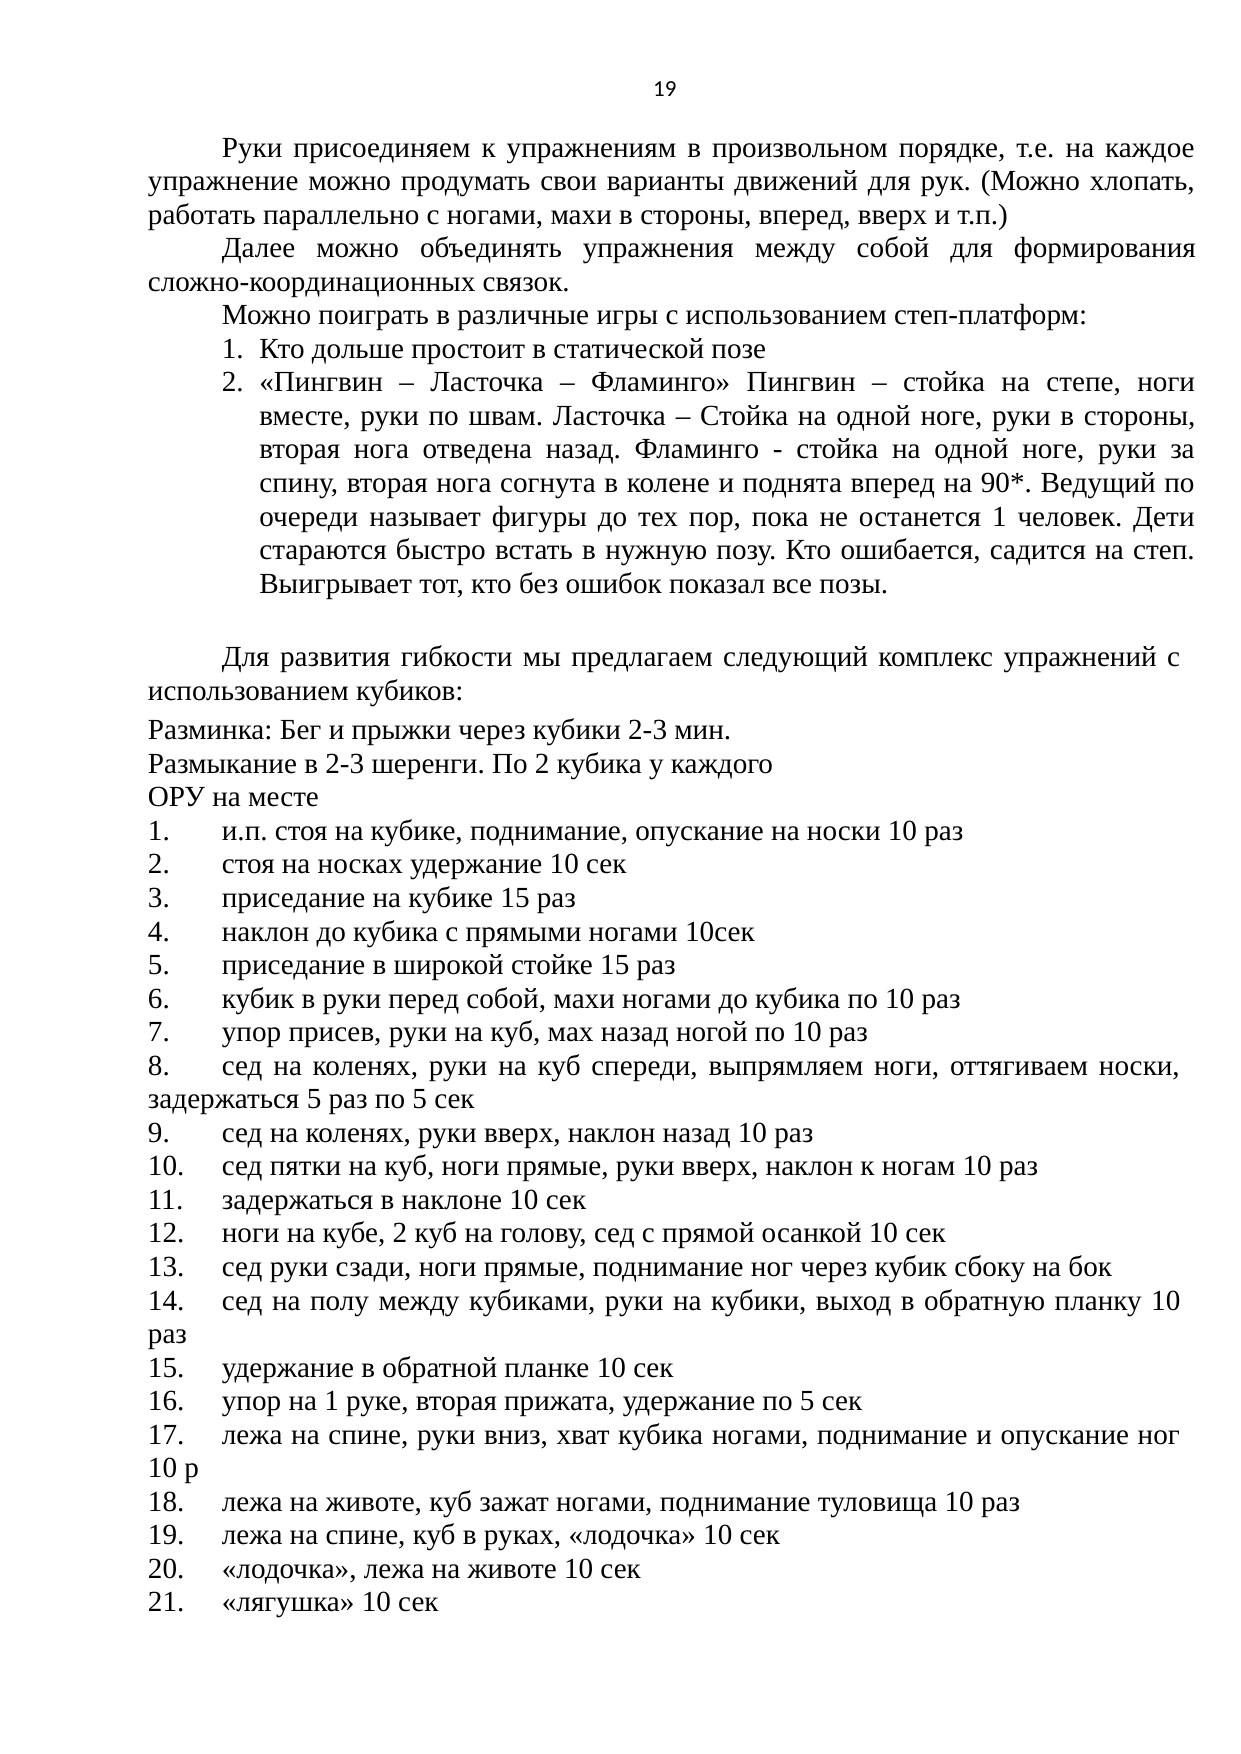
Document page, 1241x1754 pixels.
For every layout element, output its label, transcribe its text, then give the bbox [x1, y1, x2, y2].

list лежа на спине, руки вниз, хват кубика ногами, поднимание и опускание ног 10 р [148, 1417, 1181, 1484]
list стоя на носках удержание 10 сек [148, 847, 1181, 880]
list ноги на кубе, 2 куб на голову, сед с прямой осанкой 10 сек [148, 1216, 1181, 1249]
list приседание на кубике 15 раз [148, 880, 1181, 914]
list задержаться в наклоне 10 сек [148, 1182, 1196, 1216]
list сед руки сзади, ноги прямые, поднимание ног через кубик сбоку на бок [148, 1249, 1181, 1283]
list упор присев, руки на куб, мах назад ногой по 10 раз [148, 1014, 1181, 1048]
list кубик в руки перед собой, махи ногами до кубика по 10 раз [148, 981, 1181, 1014]
list сед на коленях, руки вверх, наклон назад 10 раз [148, 1115, 1181, 1148]
list и.п. стоя на кубике, поднимание, опускание на носки 10 раз [148, 813, 1181, 847]
list Кто дольше простоит в статической позе [222, 331, 1196, 364]
list сед на полу между кубиками, руки на кубики, выход в обратную планку 10 раз [148, 1283, 1181, 1350]
list удержание в обратной планке 10 сек [148, 1350, 1181, 1383]
list Руки присоединяем к упражнениям в произвольном порядке, т.е. на каждое упражнение можно продумать свои варианты движений для рук. (Можно хлопать, работать параллельно с ногами, махи в стороны, вперед, вверх и т.п.) [148, 130, 1196, 230]
list «лягушка» 10 сек [148, 1584, 1181, 1618]
text Можно поиграть в различные игры с использованием степ-платформ: [148, 297, 1196, 331]
list упор на 1 руке, вторая прижата, удержание по 5 сек [148, 1383, 1181, 1417]
list Размыкание в 2-3 шеренги. По 2 кубика у каждого [148, 746, 1181, 779]
list ОРУ на месте [148, 779, 1181, 813]
list «лодочка», лежа на животе 10 сек [148, 1551, 1181, 1584]
list лежа на спине, куб в руках, «лодочка» 10 сек [148, 1517, 1181, 1551]
text Для развития гибкости мы предлагаем следующий комплекс упражнений с использованием кубиков: [148, 639, 1181, 706]
list «Пингвин – Ласточка – Фламинго» Пингвин – стойка на степе, ноги вместе, руки по швам. Ласточка – Стойка на одной ноге, руки в стороны, вторая нога отведена назад. Фламинго - стойка на одной ноге, руки за спину, вторая нога согнута в колене и поднята вперед на 90*. Ведущий по очереди называет фигуры до тех пор, пока не останется 1 человек. Дети стараются быстро встать в нужную позу. Кто ошибается, садится на степ. Выигрывает тот, кто без ошибок показал все позы. [222, 364, 1196, 599]
list Разминка: Бег и прыжки через кубики 2-3 мин. [148, 712, 1181, 746]
list лежа на животе, куб зажат ногами, поднимание туловища 10 раз [148, 1484, 1181, 1517]
list приседание в широкой стойке 15 раз [148, 947, 1181, 981]
list сед пятки на куб, ноги прямые, руки вверх, наклон к ногам 10 раз [148, 1148, 1181, 1182]
text Далее можно объединять упражнения между собой для формирования сложно-координационных связок. [148, 230, 1196, 297]
list наклон до кубика с прямыми ногами 10сек [148, 914, 1181, 947]
list сед на коленях, руки на куб спереди, выпрямляем ноги, оттягиваем носки, задержаться 5 раз по 5 сек [148, 1048, 1181, 1115]
